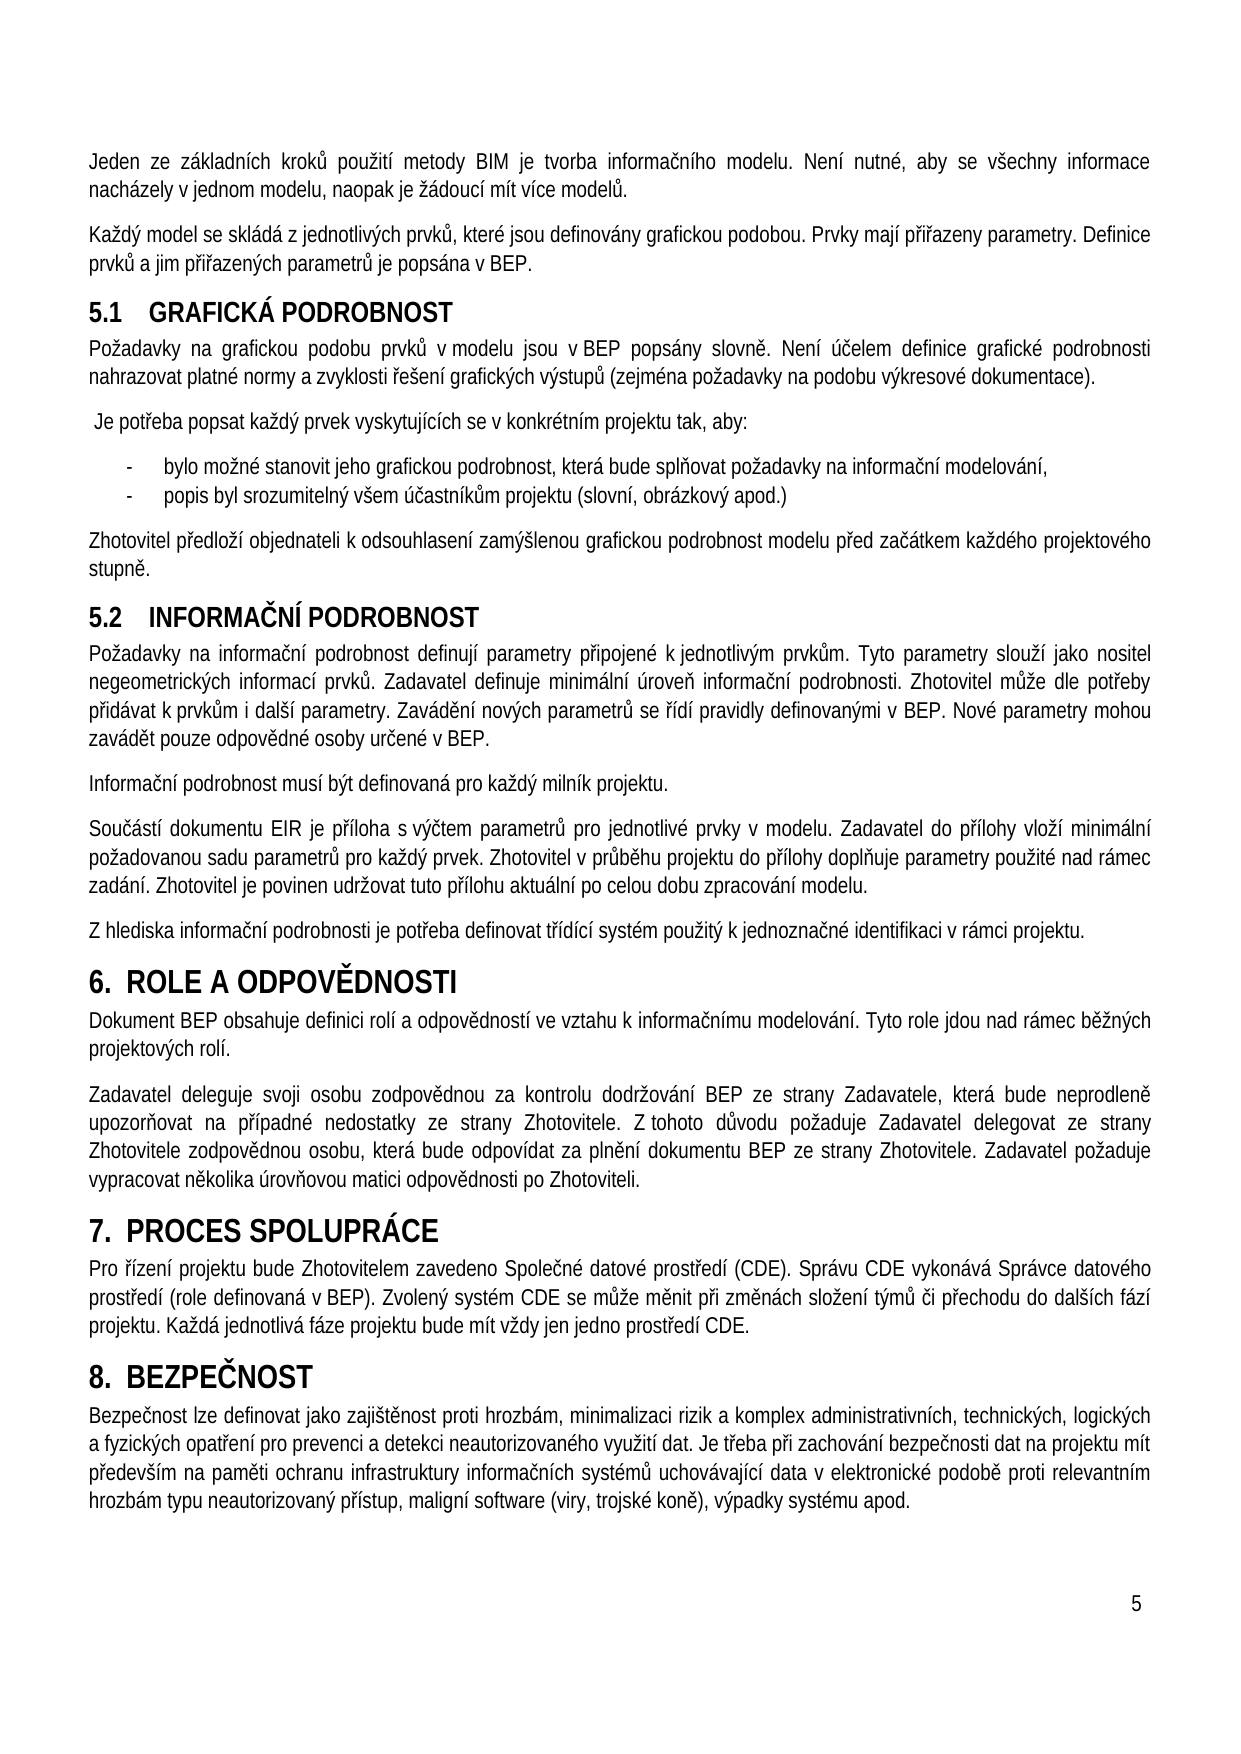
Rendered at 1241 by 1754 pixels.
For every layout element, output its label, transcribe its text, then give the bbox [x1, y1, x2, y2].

text Součástí dokumentu EIR je příloha s výčtem parametrů pro jednotlivé prvky v modelu. Zadavatel do přílohy vloží minimální požadovanou sadu parametrů pro každý prvek. Zhotovitel v průběhu projektu do přílohy doplňuje parametry použité nad rámec zadání. Zhotovitel je povinen udržovat tuto přílohu aktuální po celou dobu zpracování modelu. [89, 815, 1152, 899]
text Je potřeba popsat každý prvek vyskytujících se v konkrétním projektu tak, aby: [89, 408, 1152, 434]
list bylo možné stanovit jeho grafickou podrobnost, která bude splňovat požadavky na informační modelování, [126, 453, 1152, 479]
text Požadavky na informační podrobnost definují parametry připojené k jednotlivým prvkům. Tyto parametry slouží jako nositel negeometrických informací prvků. Zadavatel definuje minimální úroveň informační podrobnosti. Zhotovitel může dle potřeby přidávat k prvkům i další parametry. Zavádění nových parametrů se řídí pravidly definovanými v BEP. Nové parametry mohou zavádět pouze odpovědné osoby určené v BEP. [89, 640, 1152, 752]
subtitle INFORMAČNÍ PODROBNOST [89, 600, 1152, 634]
subtitle GRAFICKÁ PODROBNOST [89, 295, 1152, 328]
list popis byl srozumitelný všem účastníkům projektu (slovní, obrázkový apod.) [126, 482, 1152, 508]
text Zhotovitel předloží objednateli k odsouhlasení zamýšlenou grafickou podrobnost modelu před začátkem každého projektového stupně. [89, 527, 1152, 581]
text Bezpečnost lze definovat jako zajištěnost proti hrozbám, minimalizaci rizik a komplex administrativních, technických, logických a fyzických opatření pro prevenci a detekci neautorizovaného využití dat. Je třeba při zachování bezpečnosti dat na projektu mít především na paměti ochranu infrastruktury informačních systémů uchovávající data v elektronické podobě proti relevantním hrozbám typu neautorizovaný přístup, maligní software (viry, trojské koně), výpadky systému apod. [89, 1402, 1152, 1513]
text Pro řízení projektu bude Zhotovitelem zavedeno Společné datové prostředí (CDE). Správu CDE vykonává Správce datového prostředí (role definovaná v BEP). Zvolený systém CDE se může měnit při změnách složení týmů či přechodu do dalších fází projektu. Každá jednotlivá fáze projektu bude mít vždy jen jedno prostředí CDE. [89, 1255, 1152, 1339]
text Dokument BEP obsahuje definici rolí a odpovědností ve vztahu k informačnímu modelování. Tyto role jdou nad rámec běžných projektových rolí. [89, 1007, 1152, 1062]
subtitle PROCES SPOLUPRÁCE [89, 1211, 1152, 1249]
text Zadavatel deleguje svoji osobu zodpovědnou za kontrolu dodržování BEP ze strany Zadavatele, která bude neprodleně upozorňovat na případné nedostatky ze strany Zhotovitele. Z tohoto důvodu požaduje Zadavatel delegovat ze strany Zhotovitele zodpovědnou osobu, která bude odpovídat za plnění dokumentu BEP ze strany Zhotovitele. Zadavatel požaduje vypracovat několika úrovňovou matici odpovědnosti po Zhotoviteli. [89, 1081, 1152, 1192]
text Požadavky na grafickou podobu prvků v modelu jsou v BEP popsány slovně. Není účelem definice grafické podrobnosti nahrazovat platné normy a zvyklosti řešení grafických výstupů (zejména požadavky na podobu výkresové dokumentace). [89, 334, 1152, 389]
text Informační podrobnost musí být definovaná pro každý milník projektu. [89, 770, 1152, 797]
subtitle BEZPEČNOST [89, 1357, 1152, 1396]
text Každý model se skládá z jednotlivých prvků, které jsou definovány grafickou podobou. Prvky mají přiřazeny parametry. Definice prvků a jim přiřazených parametrů je popsána v BEP. [89, 221, 1152, 276]
text Z hlediska informační podrobnosti je potřeba definovat třídící systém použitý k jednoznačné identifikaci v rámci projektu. [89, 917, 1152, 944]
subtitle ROLE A ODPOVĚDNOSTI [89, 962, 1152, 1001]
text Jeden ze základních kroků použití metody BIM je tvorba informačního modelu. Není nutné, aby se všechny informace nacházely v jednom modelu, naopak je žádoucí mít více modelů. [89, 148, 1152, 202]
